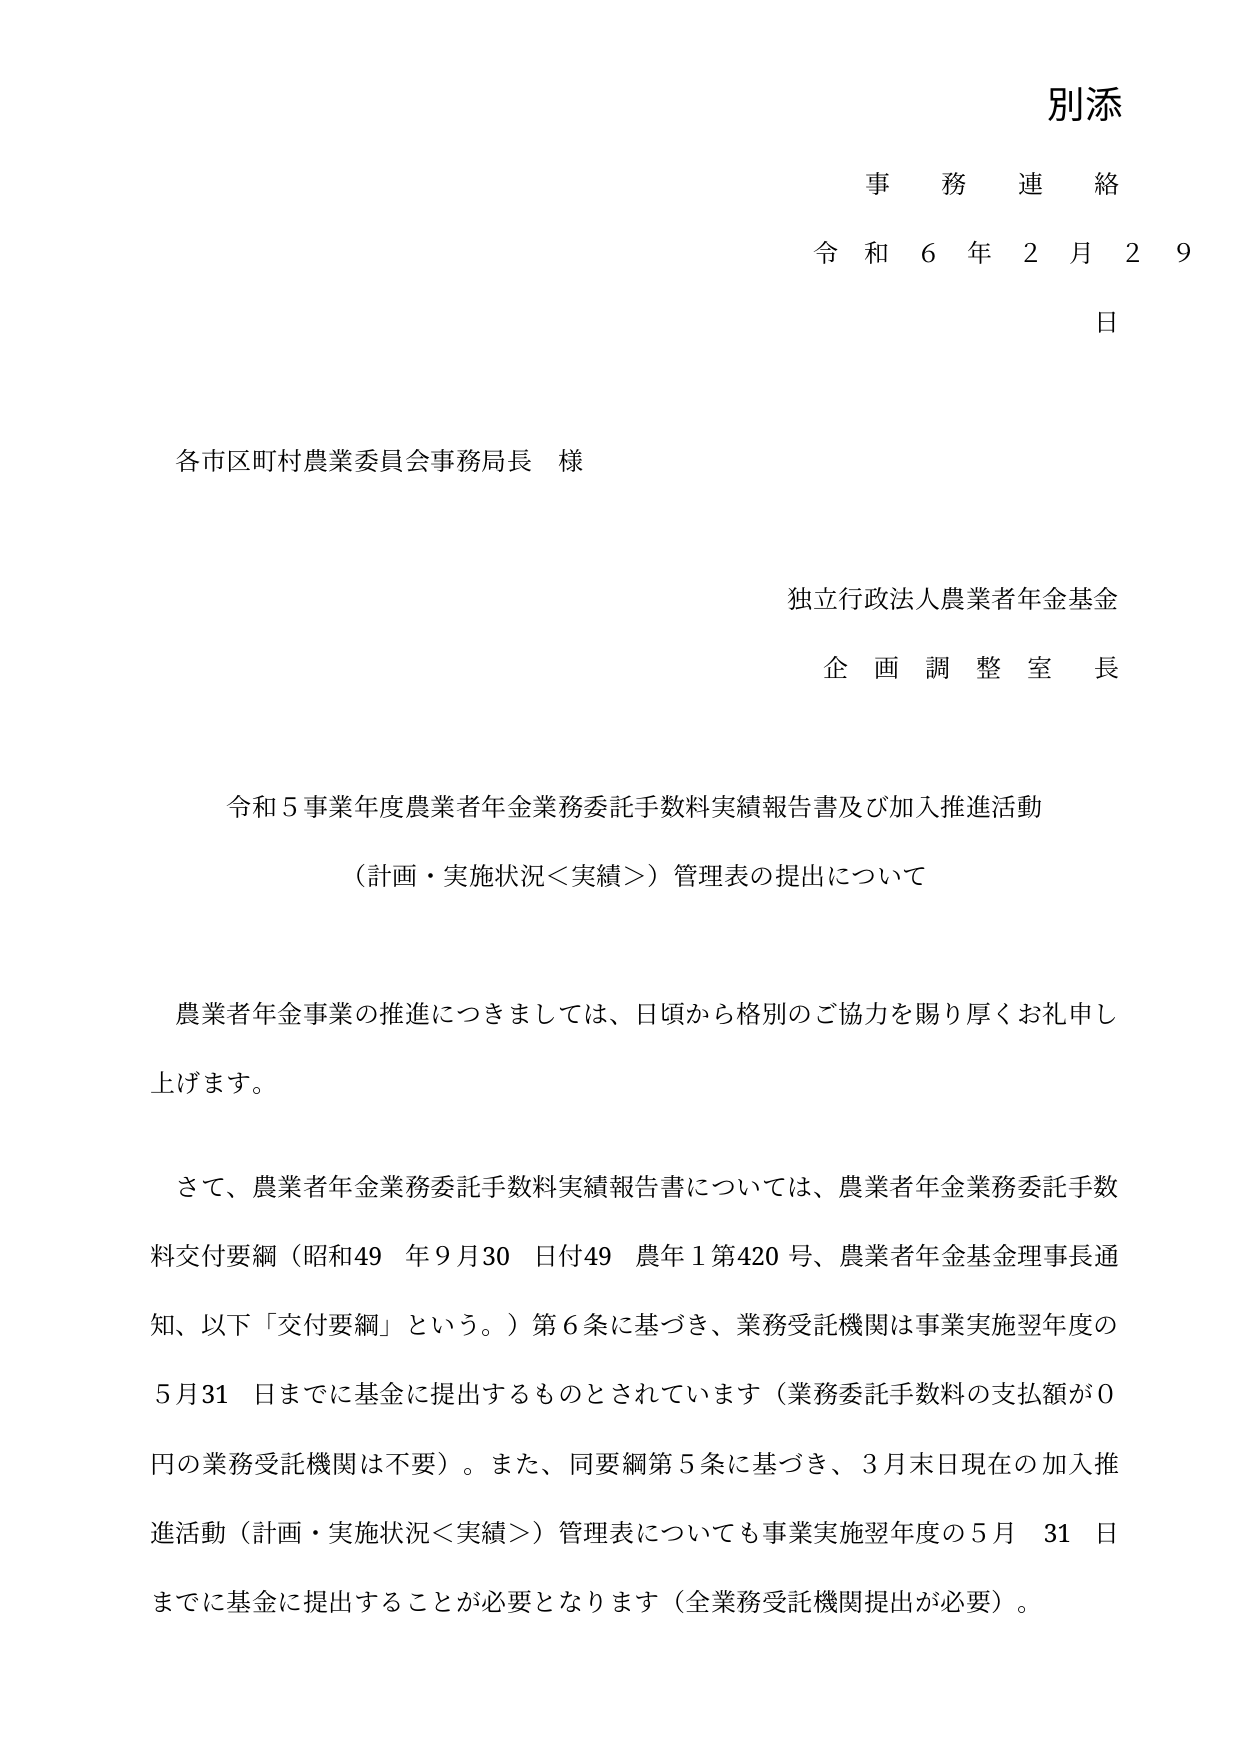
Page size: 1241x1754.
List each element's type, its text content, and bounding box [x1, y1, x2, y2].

text 事 務 連 絡 [150, 148, 1120, 217]
text 企画調整室長 [150, 632, 1120, 702]
text 農業者年金事業の推進につきましては、日頃から格別のご協力を賜り厚くお礼申し上げます。 [150, 978, 1120, 1117]
text さて、農業者年金業務委託手数料実績報告書については、農業者年金業務委託手数料交付要綱（昭和49年９月30日付49農年１第420号、農業者年金基金理事長通知、以下「交付要綱」という。）第６条に基づき、業務受託機関は事業実施翌年度の５月31日までに基金に提出するものとされています（業務委託手数料の支払額が０円の業務受託機関は不要）。また、同要綱第５条に基づき、３月末日現在の加入推進活動（計画・実施状況＜実績＞）管理表についても事業実施翌年度の５月31日までに基金に提出することが必要となります（全業務受託機関提出が必要）。 [150, 1151, 1120, 1635]
text 令和６年２月２９日 [150, 217, 1120, 356]
text 各市区町村農業委員会事務局長 様 [150, 425, 1120, 494]
text 令和５事業年度農業者年金業務委託手数料実績報告書及び加入推進活動 [150, 771, 1120, 840]
text （計画・実施状況＜実績＞）管理表の提出について [150, 840, 1120, 909]
text 独立行政法人農業者年金基金 [150, 563, 1120, 632]
